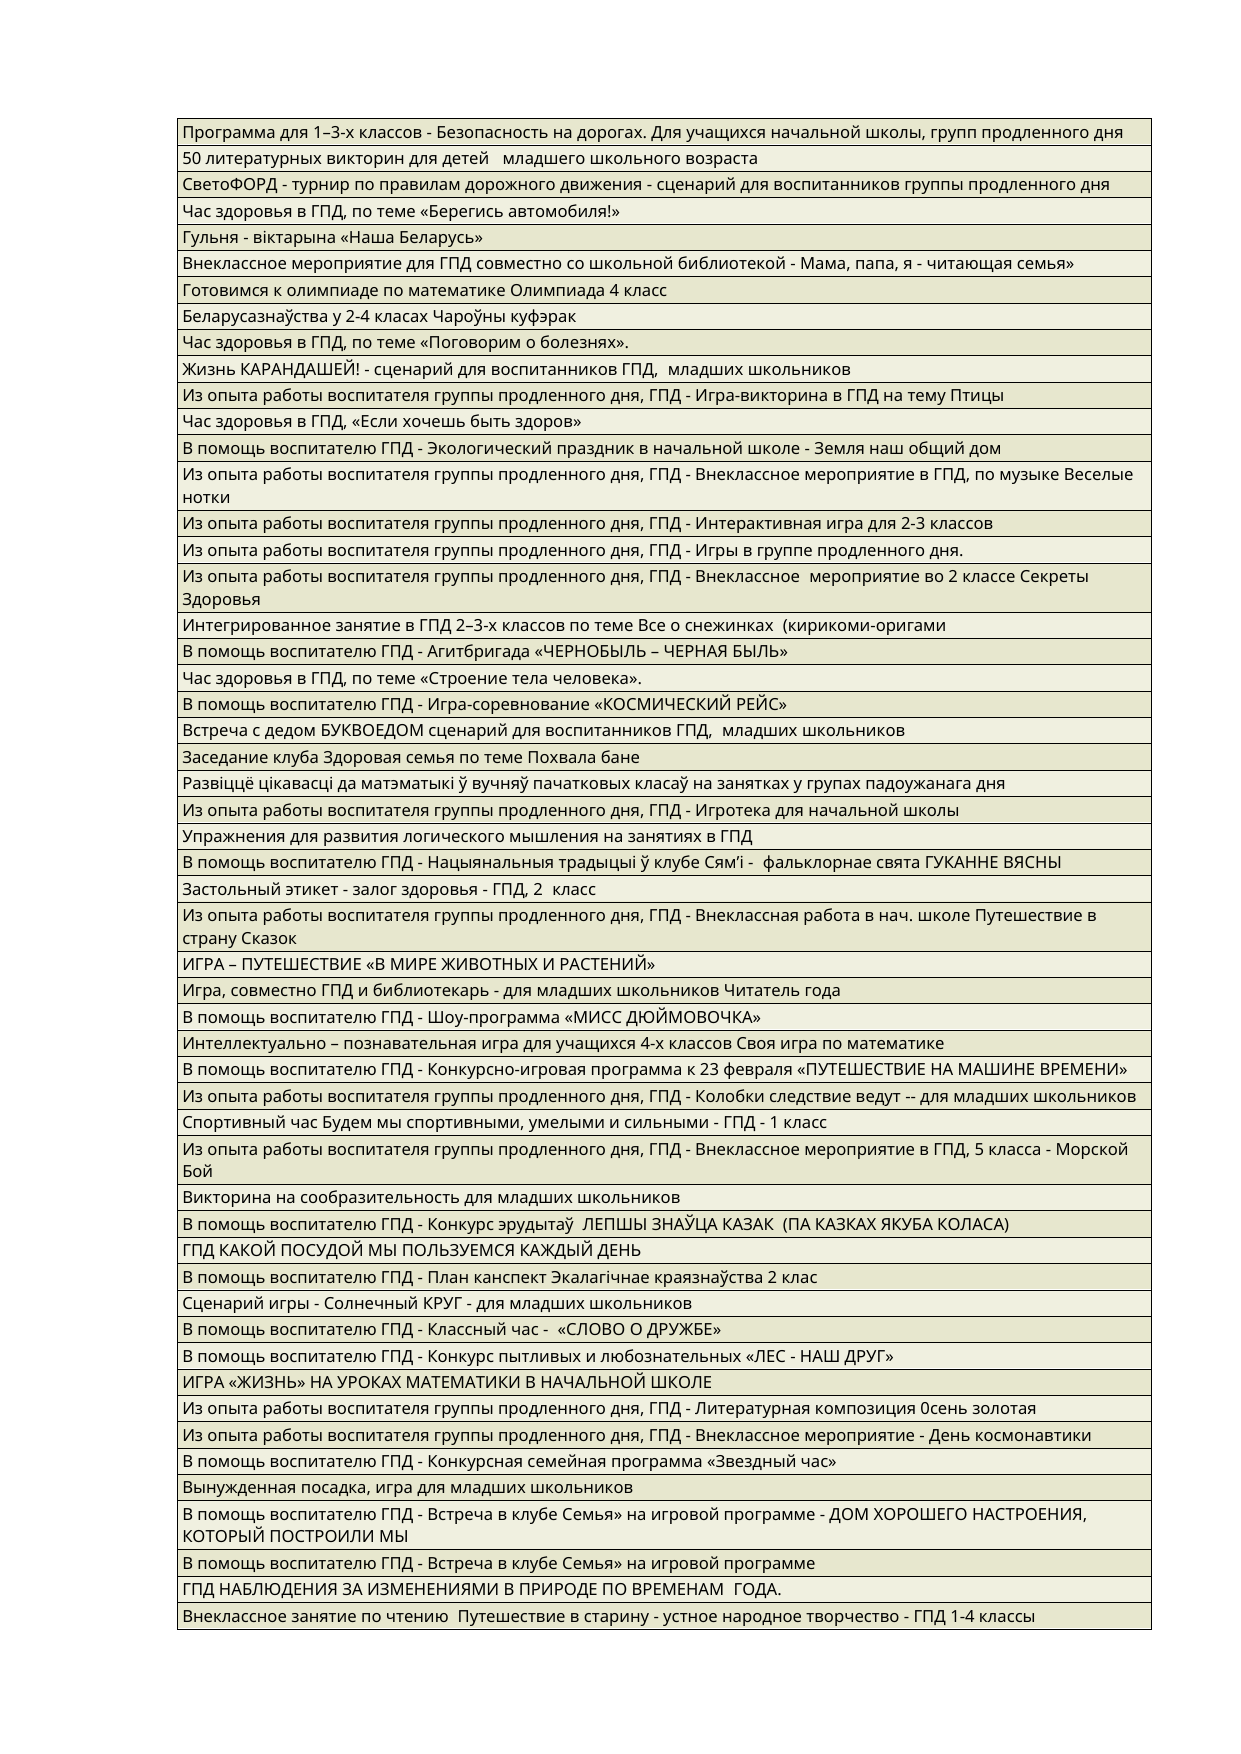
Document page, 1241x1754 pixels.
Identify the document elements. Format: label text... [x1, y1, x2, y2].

table_cell Встреча с дедом БУКВОЕДОМ сценарий для воспитанников ГПД, младших школьников [178, 718, 1151, 743]
table_cell В помощь воспитателю ГПД - Конкурс пытливых и любознательных «ЛЕС - НАШ ДРУГ» [178, 1343, 1151, 1368]
table_cell Интеллектуально – познавательная игра для учащихся 4-х классов Своя игра по математике [178, 1031, 1151, 1056]
table_cell Из опыта работы воспитателя группы продленного дня, ГПД - Игротека для начальной школы [178, 797, 1151, 822]
table_cell Программа для 1–3-х классов - Безопасность на дорогах. Для учащихся начальной школы, групп продленного дня [178, 119, 1151, 144]
table_cell Жизнь КАРАНДАШЕЙ! - сценарий для воспитанников ГПД, младших школьников [178, 356, 1151, 382]
table_cell Заседание клуба Здоровая семья по теме Похвала бане [178, 744, 1151, 770]
table_cell Внеклассное занятие по чтению Путешествие в старину - устное народное творчество - ГПД 1-4 классы [178, 1603, 1151, 1628]
table_cell Из опыта работы воспитателя группы продленного дня, ГПД - Внеклассное мероприятие в ГПД, 5 класса - Морской Бой [178, 1136, 1151, 1184]
table_cell В помощь воспитателю ГПД - Конкурсно-игровая программа к 23 февраля «ПУТЕШЕСТВИЕ НА МАШИНЕ ВРЕМЕНИ» [178, 1057, 1151, 1082]
table_cell ГПД НАБЛЮДЕНИЯ ЗА ИЗМЕНЕНИЯМИ В ПРИРОДЕ ПО ВРЕМЕНАМ ГОДА. [178, 1577, 1151, 1602]
table_cell В помощь воспитателю ГПД - Агитбригада «ЧЕРНОБЫЛЬ – ЧЕРНАЯ БЫЛЬ» [178, 639, 1151, 664]
table_cell Из опыта работы воспитателя группы продленного дня, ГПД - Внеклассное мероприятие в ГПД, по музыке Веселые нотки [178, 462, 1151, 510]
table_cell ИГРА «ЖИЗНЬ» НА УРОКАХ МАТЕМАТИКИ В НАЧАЛЬНОЙ ШКОЛЕ [178, 1370, 1151, 1395]
table_cell СветоФОРД - турнир по правилам дорожного движения - сценарий для воспитанников группы продленного дня [178, 172, 1151, 197]
table_cell ГПД КАКОЙ ПОСУДОЙ МЫ ПОЛЬЗУЕМСЯ КАЖДЫЙ ДЕНЬ [178, 1238, 1151, 1263]
table_cell Из опыта работы воспитателя группы продленного дня, ГПД - Внеклассное мероприятие во 2 классе Секреты Здоровья [178, 564, 1151, 612]
table_cell В помощь воспитателю ГПД - Нацыянальныя традыцыі ў клубе Сям’i - фальклорнае свята ГУКАННЕ ВЯСНЫ [178, 850, 1151, 875]
table_cell Из опыта работы воспитателя группы продленного дня, ГПД - Литературная композиция 0сень золотая [178, 1396, 1151, 1421]
table_cell Из опыта работы воспитателя группы продленного дня, ГПД - Игра-викторина в ГПД на тему Птицы [178, 383, 1151, 408]
table_cell Из опыта работы воспитателя группы продленного дня, ГПД - Колобки следствие ведут -- для младших школьников [178, 1083, 1151, 1109]
table_cell Сценарий игры - Солнечный КРУГ - для младших школьников [178, 1291, 1151, 1316]
table_cell Спортивный час Будем мы спортивными, умелыми и сильными - ГПД - 1 класс [178, 1110, 1151, 1135]
table_cell Час здоровья в ГПД, по теме «Строение тела человека». [178, 665, 1151, 691]
table_cell Викторина на сообразительность для младших школьников [178, 1185, 1151, 1210]
table_cell Час здоровья в ГПД, «Если хочешь быть здоров» [178, 409, 1151, 434]
table_cell Гульня - віктарына «Наша Беларусь» [178, 225, 1151, 250]
table_cell В помощь воспитателю ГПД - План канспект Экалагічнае краязнаўства 2 клас [178, 1264, 1151, 1289]
table_cell Интегрированное занятие в ГПД 2–3-х классов по теме Все о снежинках (кирикоми-оригами [178, 613, 1151, 638]
table_cell Из опыта работы воспитателя группы продленного дня, ГПД - Внеклассное мероприятие - День космонавтики [178, 1422, 1151, 1448]
table_cell Из опыта работы воспитателя группы продленного дня, ГПД - Внеклассная работа в нач. школе Путешествие в страну Сказок [178, 903, 1151, 951]
table_cell Развіццё цікавасці да матэматыкі ў вучняў пачатковых класаў на занятках у групах падоужанага дня [178, 771, 1151, 796]
table_cell 50 литературных викторин для детей младшего школьного возраста [178, 146, 1151, 171]
table_cell В помощь воспитателю ГПД - Игра-соревнование «КОСМИЧЕСКИЙ РЕЙС» [178, 692, 1151, 717]
table_cell Час здоровья в ГПД, по теме «Поговорим о болезнях». [178, 330, 1151, 355]
table_cell В помощь воспитателю ГПД - Конкурс эрудытаў ЛЕПШЫ ЗНАЎЦА КАЗАК (ПА КАЗКАХ ЯКУБА КОЛАСА) [178, 1211, 1151, 1237]
table_cell В помощь воспитателю ГПД - Экологический праздник в начальной школе - Земля наш общий дом [178, 435, 1151, 461]
table_cell Готовимся к олимпиаде по математике Олимпиада 4 класс [178, 277, 1151, 303]
table_cell Вынужденная посадка, игра для младших школьников [178, 1475, 1151, 1500]
table_cell Игра, совместно ГПД и библиотекарь - для младших школьников Читатель года [178, 978, 1151, 1003]
table_cell Внеклассное мероприятие для ГПД совместно со школьной библиотекой - Мама, папа, я - читающая семья» [178, 251, 1151, 276]
table_cell Застольный этикет - залог здоровья - ГПД, 2 класс [178, 876, 1151, 901]
table_cell Час здоровья в ГПД, по теме «Берегись автомобиля!» [178, 198, 1151, 223]
table_cell Из опыта работы воспитателя группы продленного дня, ГПД - Интерактивная игра для 2-3 классов [178, 511, 1151, 536]
table_cell Беларусазнаўства у 2-4 класах Чароўны куфэрак [178, 304, 1151, 329]
table_cell В помощь воспитателю ГПД - Встреча в клубе Семья» на игровой программе [178, 1550, 1151, 1576]
table_cell ИГРА – ПУТЕШЕСТВИЕ «В МИРЕ ЖИВОТНЫХ И РАСТЕНИЙ» [178, 952, 1151, 977]
table_cell В помощь воспитателю ГПД - Конкурсная семейная программа «Звездный час» [178, 1449, 1151, 1474]
table_cell В помощь воспитателю ГПД - Классный час - «СЛОВО О ДРУЖБЕ» [178, 1317, 1151, 1342]
table_cell В помощь воспитателю ГПД - Встреча в клубе Семья» на игровой программе - ДОМ ХОРОШЕГО НАСТРОЕНИЯ, КОТОРЫЙ ПОСТРОИЛИ МЫ [178, 1501, 1151, 1549]
table_cell Упражнения для развития логического мышления на занятиях в ГПД [178, 824, 1151, 849]
table_cell В помощь воспитателю ГПД - Шоу-программа «МИСС ДЮЙМОВОЧКА» [178, 1004, 1151, 1029]
table_cell Из опыта работы воспитателя группы продленного дня, ГПД - Игры в группе продленного дня. [178, 537, 1151, 562]
